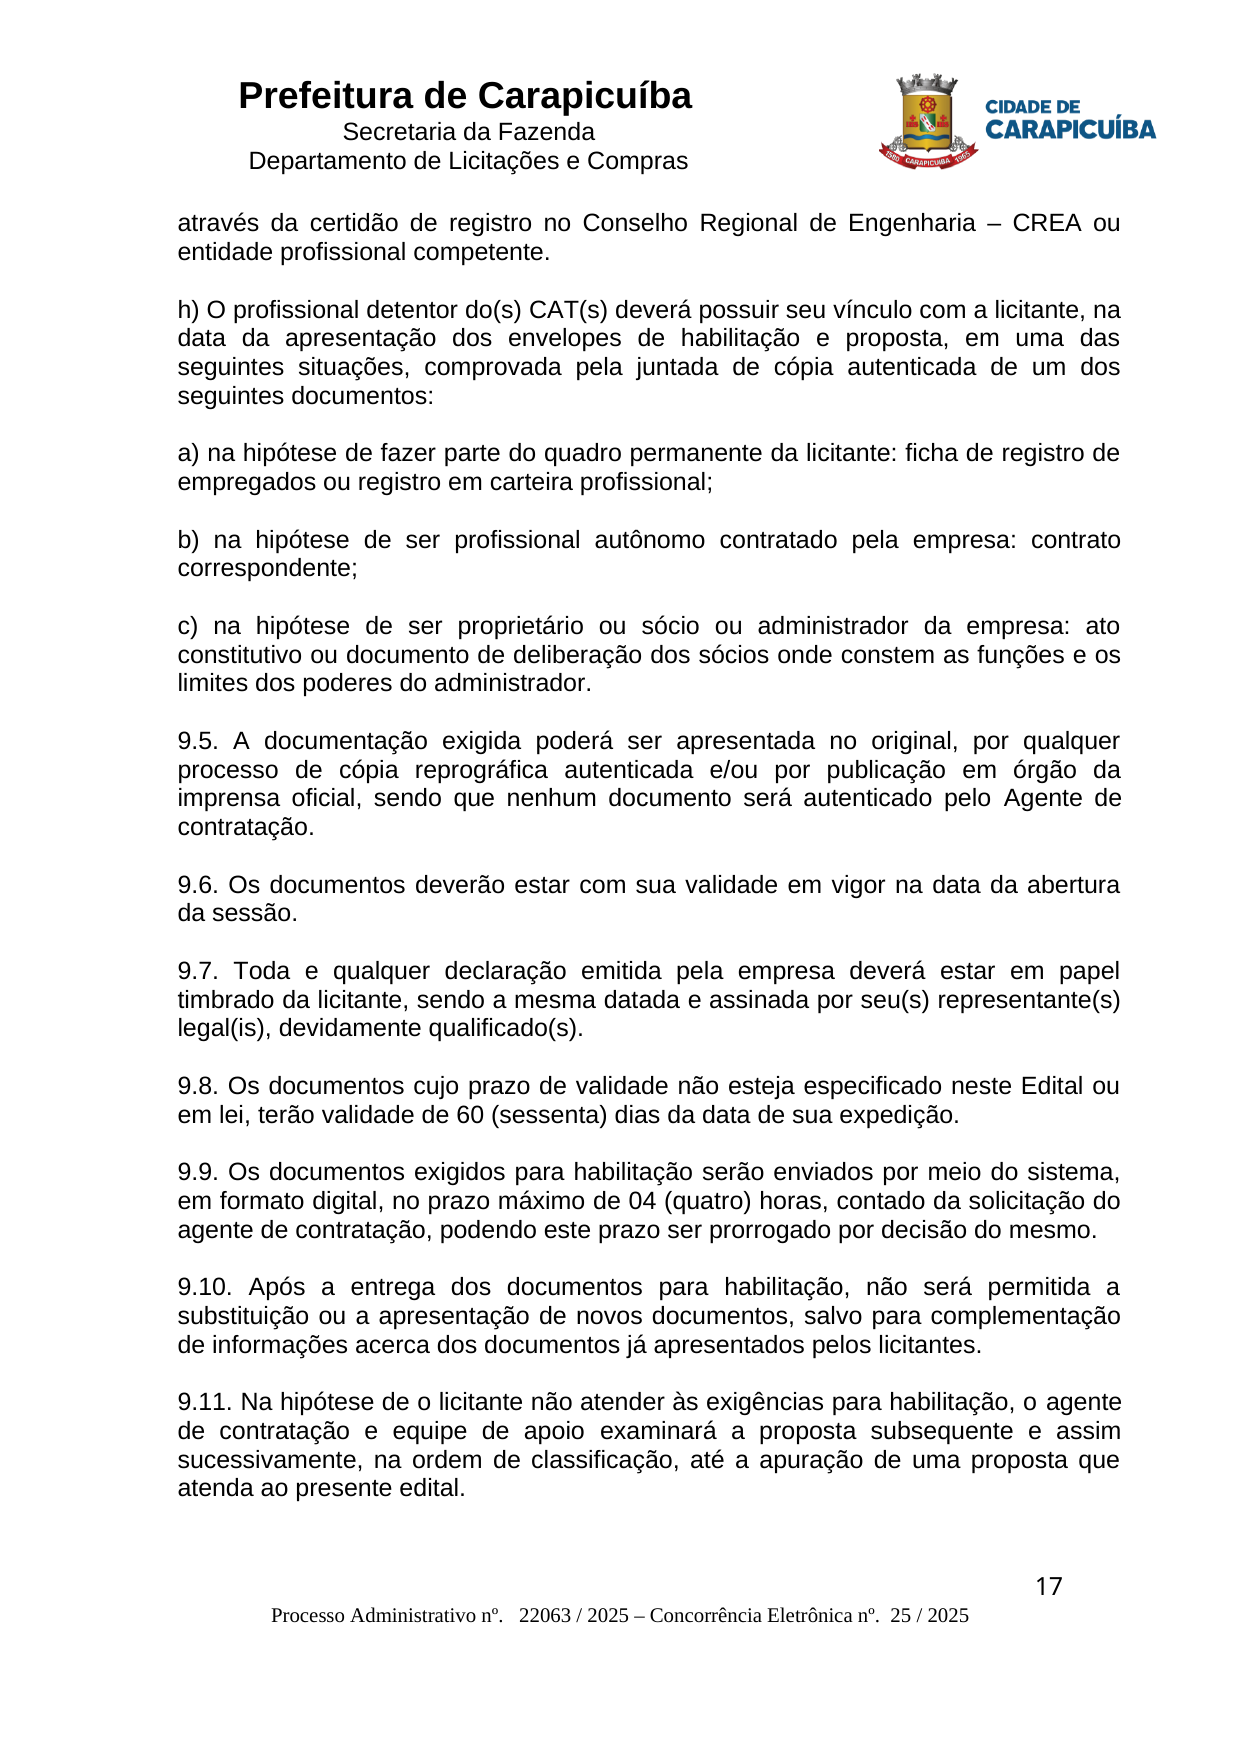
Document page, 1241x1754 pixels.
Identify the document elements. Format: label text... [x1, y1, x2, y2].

text 9.5. A documentação exigida poderá ser apresentada no original, por qualquer processo de cópia reprográfica autenticada e/ou por publicação em órgão da imprensa oficial, sendo que nenhum documento será autenticado pelo Agente de contratação. [177, 726, 1122, 841]
picture [877, 65, 1159, 172]
text 9.9. Os documentos exigidos para habilitação serão enviados por meio do sistema, em formato digital, no prazo máximo de 04 (quatro) horas, contado da solicitação do agente de contratação, podendo este prazo ser prorrogado por decisão do mesmo. [177, 1157, 1122, 1243]
text c) na hipótese de ser proprietário ou sócio ou administrador da empresa: ato constitutivo ou documento de deliberação dos sócios onde constem as funções e os limites dos poderes do administrador. [177, 611, 1122, 697]
text b) na hipótese de ser profissional autônomo contratado pela empresa: contrato correspondente; [177, 525, 1122, 582]
text 9.11. Na hipótese de o licitante não atender às exigências para habilitação, o agente de contratação e equipe de apoio examinará a proposta subsequente e assim sucessivamente, na ordem de classificação, até a apuração de uma proposta que atenda ao presente edital. [177, 1387, 1122, 1502]
text 9.7. Toda e qualquer declaração emitida pela empresa deverá estar em papel timbrado da licitante, sendo a mesma datada e assinada por seu(s) representante(s) legal(is), devidamente qualificado(s). [177, 956, 1122, 1042]
text 9.6. Os documentos deverão estar com sua validade em vigor na data da abertura da sessão. [177, 870, 1122, 927]
text 9.8. Os documentos cujo prazo de validade não esteja especificado neste Edital ou em lei, terão validade de 60 (sessenta) dias da data de sua expedição. [177, 1071, 1122, 1128]
text 9.10. Após a entrega dos documentos para habilitação, não será permitida a substituição ou a apresentação de novos documentos, salvo para complementação de informações acerca dos documentos já apresentados pelos licitantes. [177, 1272, 1122, 1358]
text a) na hipótese de fazer parte do quadro permanente da licitante: ficha de registro de empregados ou registro em carteira profissional; [177, 438, 1122, 496]
text h) O profissional detentor do(s) CAT(s) deverá possuir seu vínculo com a licitante, na data da apresentação dos envelopes de habilitação e proposta, em uma das seguintes situações, comprovada pela juntada de cópia autenticada de um dos seguintes documentos: [177, 295, 1122, 410]
